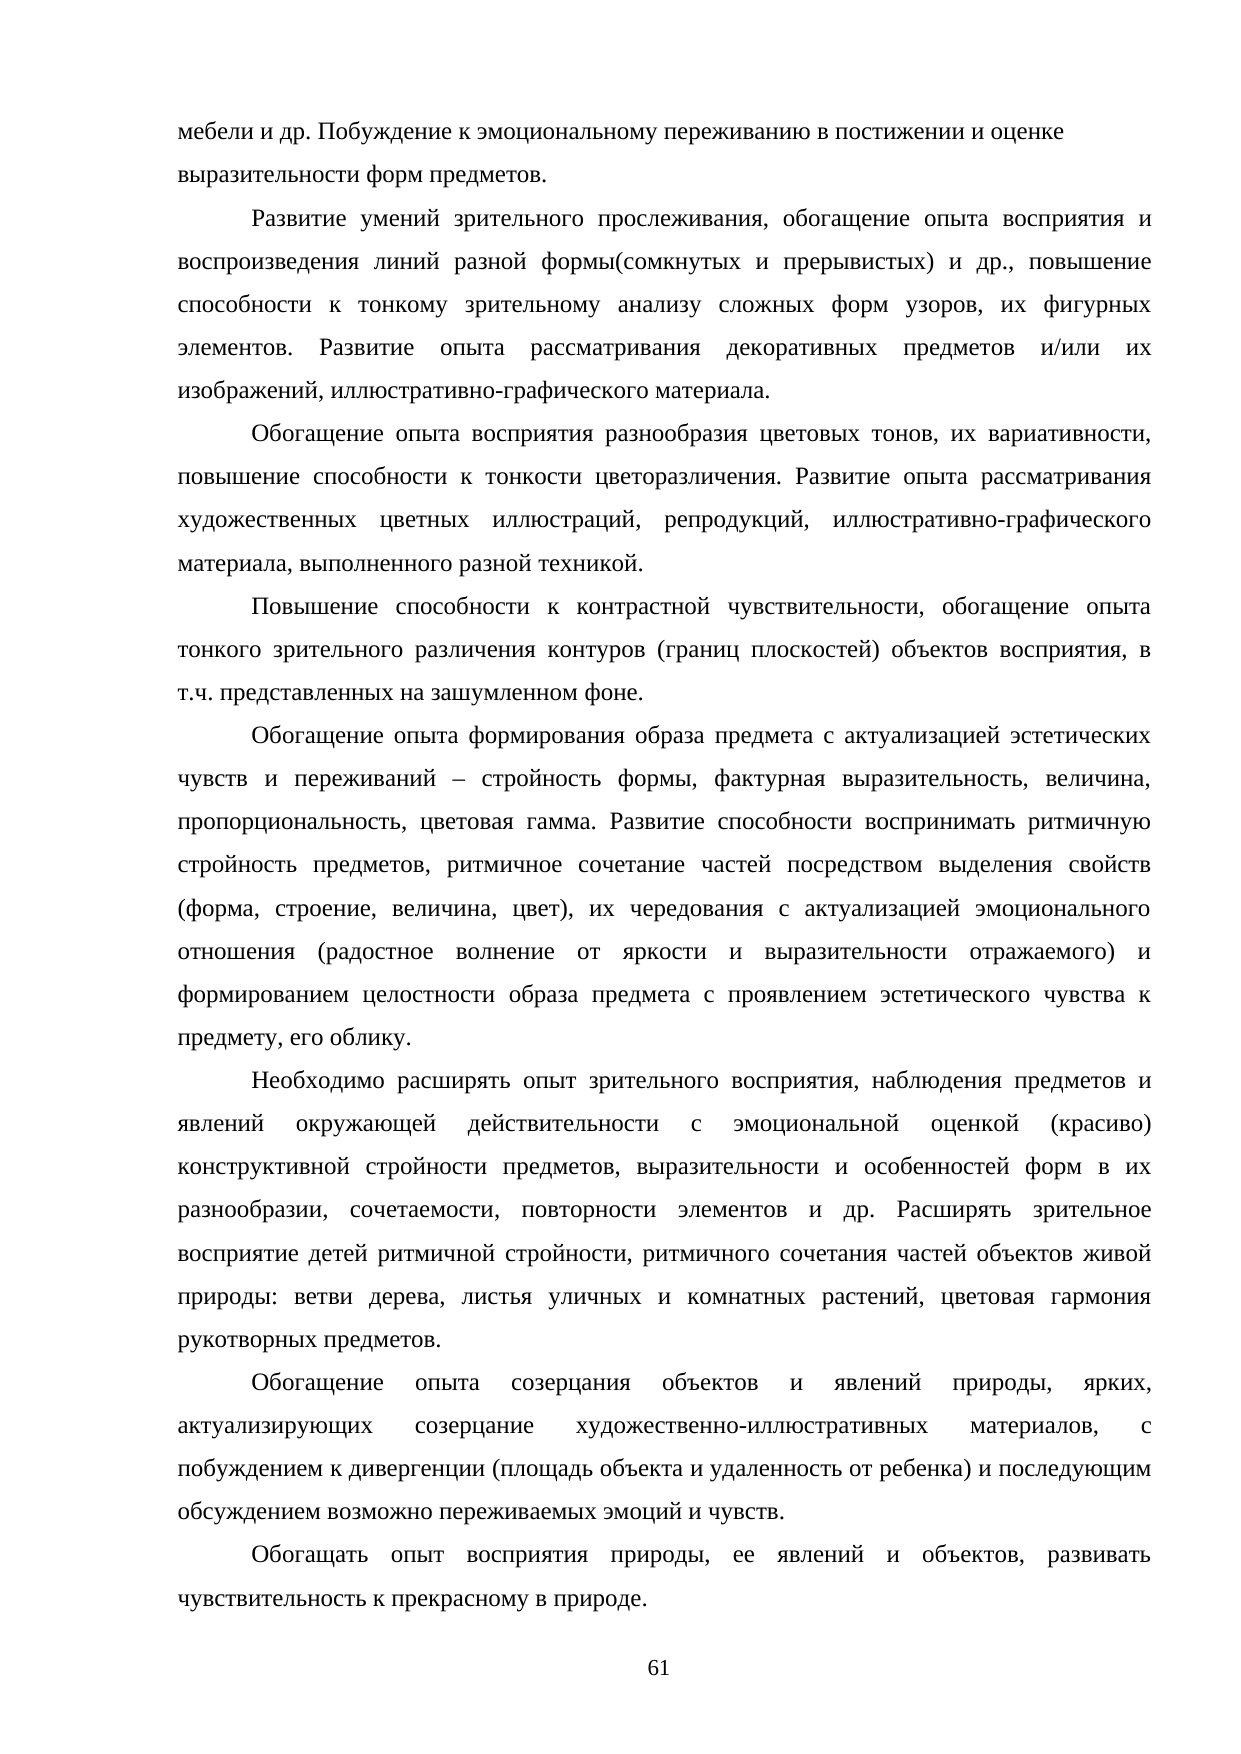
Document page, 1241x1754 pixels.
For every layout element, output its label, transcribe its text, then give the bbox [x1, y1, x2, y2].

text Обогащение опыта созерцания объектов и явлений природы, ярких, актуализирующих созерцание художественно-иллюстративных материалов, с побуждением к дивергенции (площадь объекта и удаленность от ребенка) и последующим обсуждением возможно переживаемых эмоций и чувств. [177, 1367, 1152, 1525]
text мебели и др. Побуждение к эмоциональному переживанию в постижении и оценке выразительности форм предметов. [177, 116, 1176, 188]
text Повышение способности к контрастной чувствительности, обогащение опыта тонкого зрительного различения контуров (границ плоскостей) объектов восприятия, в т.ч. представленных на зашумленном фоне. [177, 591, 1152, 706]
text Обогащать опыт восприятия природы, ее явлений и объектов, развивать чувствительность к прекрасному в природе. [177, 1539, 1152, 1611]
text Обогащение опыта формирования образа предмета c актуализацией эстетических чувств и переживаний – стройность формы, фактурная выразительность, величина, пропорциональность, цветовая гамма. Развитие способности воспринимать ритмичную стройность предметов, ритмичное сочетание частей посредством выделения свойств (форма, строение, величина, цвет), их чередования с актуализацией эмоционального отношения (радостное волнение от яркости и выразительности отражаемого) и формированием целостности образа предмета с проявлением эстетического чувства к предмету, его облику. [177, 720, 1152, 1051]
text Развитие умений зрительного прослеживания, обогащение опыта восприятия и воспроизведения линий разной формы(сомкнутых и прерывистых) и др., повышение способности к тонкому зрительному анализу сложных форм узоров, их фигурных элементов. Развитие опыта рассматривания декоративных предметов и/или их изображений, иллюстративно-графического материала. [177, 203, 1152, 404]
text Обогащение опыта восприятия разнообразия цветовых тонов, их вариативности, повышение способности к тонкости цветоразличения. Развитие опыта рассматривания художественных цветных иллюстраций, репродукций, иллюстративно-графического материала, выполненного разной техникой. [177, 418, 1152, 576]
text Необходимо расширять опыт зрительного восприятия, наблюдения предметов и явлений окружающей действительности с эмоциональной оценкой (красиво) конструктивной стройности предметов, выразительности и особенностей форм в их разнообразии, сочетаемости, повторности элементов и др. Расширять зрительное восприятие детей ритмичной стройности, ритмичного сочетания частей объектов живой природы: ветви дерева, листья уличных и комнатных растений, цветовая гармония рукотворных предметов. [177, 1065, 1152, 1353]
